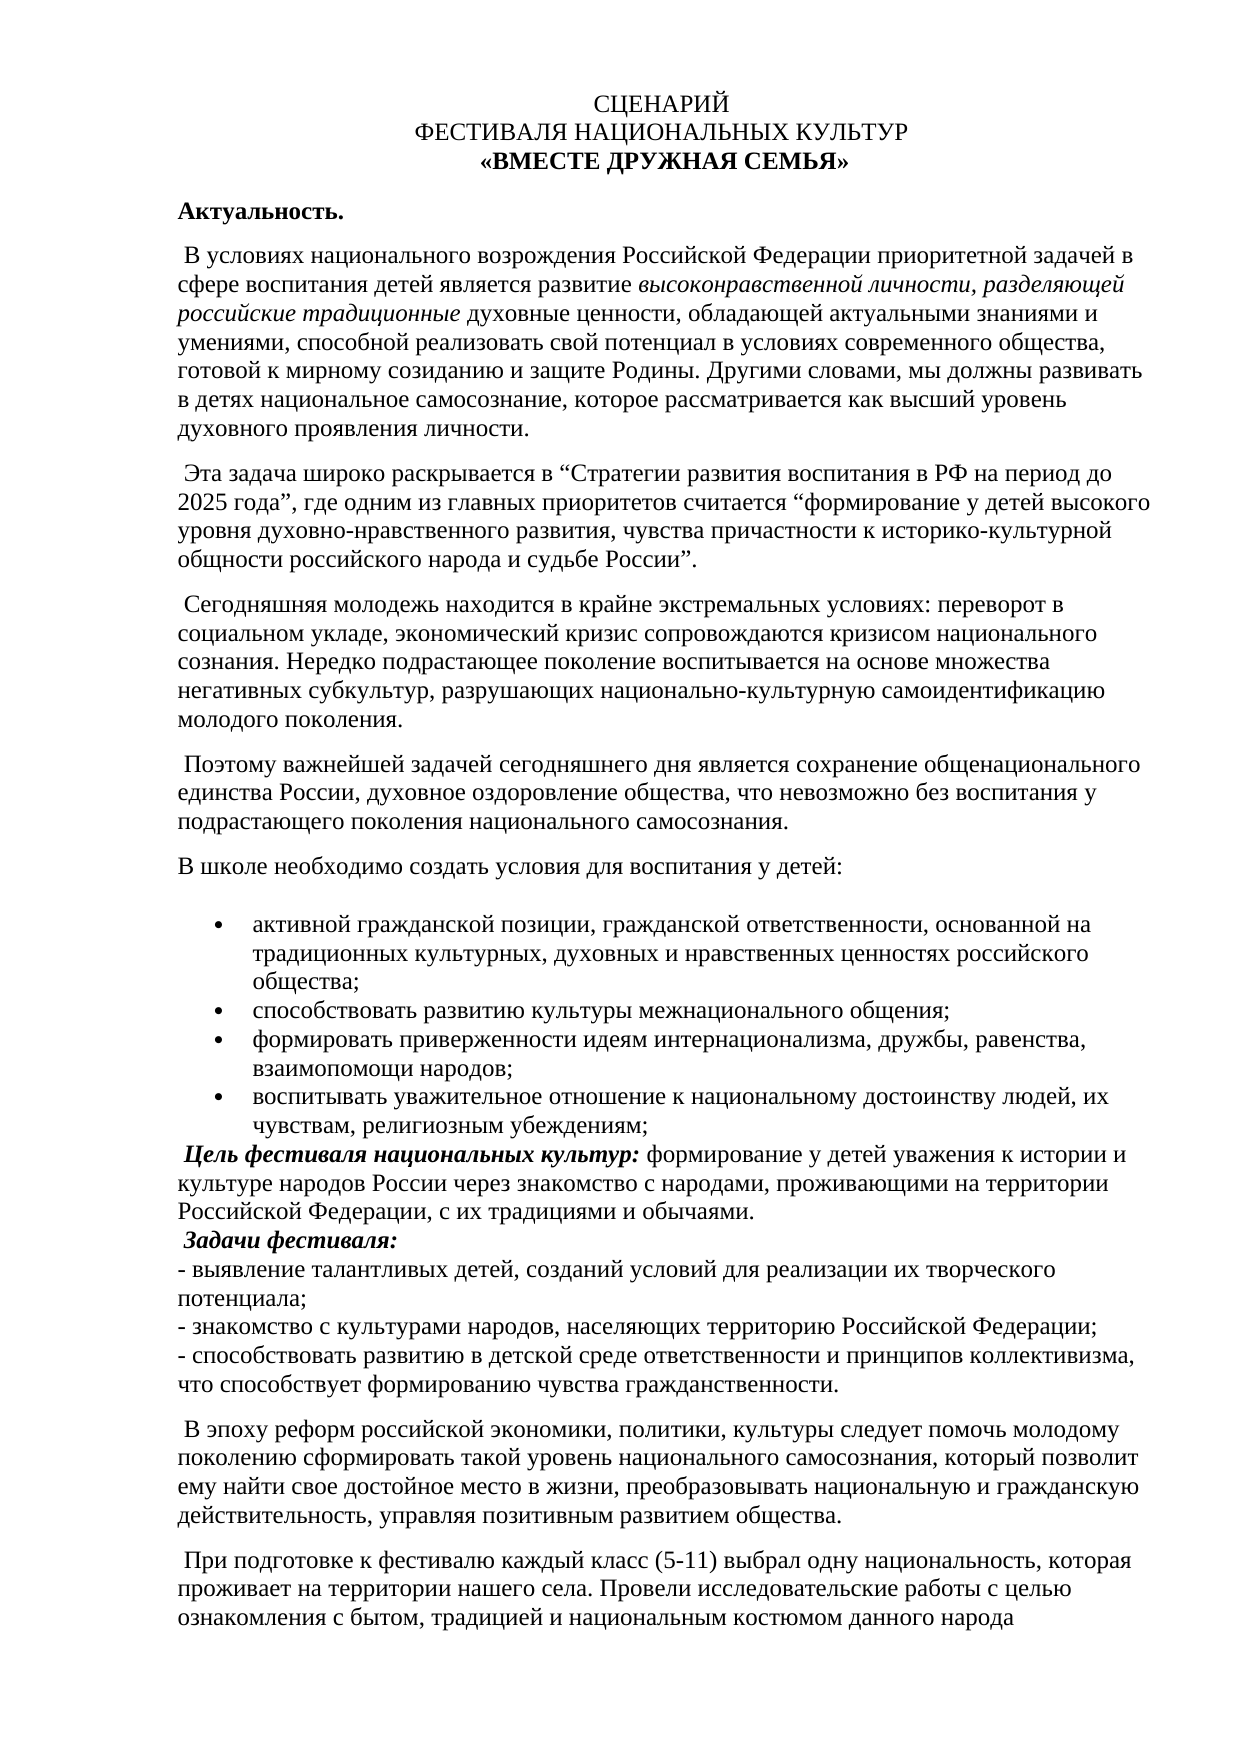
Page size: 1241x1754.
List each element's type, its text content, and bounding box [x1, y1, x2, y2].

list способствовать развитию культуры межнационального общения; [215, 995, 1152, 1024]
text Задачи фестиваля: [177, 1225, 1152, 1254]
list формировать приверженности идеям интернационализма, дружбы, равенства, взаимопомощи народов; [215, 1024, 1152, 1081]
list активной гражданской позиции, гражданской ответственности, основанной на традиционных культурных, духовных и нравственных ценностях российского общества; [215, 909, 1152, 995]
text Актуальность. [177, 196, 1152, 224]
text - знакомство с культурами народов, населяющих территорию Российской Федерации; [177, 1311, 1152, 1340]
text При подготовке к фестивалю каждый класс (5-11) выбрал одну национальность, которая проживает на территории нашего села. Провели исследовательские работы с целью ознакомления с бытом, традицией и национальным костюмом данного народа [177, 1545, 1152, 1631]
text В школе необходимо создать условия для воспитания у детей: [177, 851, 1152, 880]
text Сегодняшняя молодежь находится в крайне экстремальных условиях: переворот в социальном укладе, экономический кризис сопровождаются кризисом национального сознания. Нередко подрастающее поколение воспитывается на основе множества негативных субкультур, разрушающих национально-культурную самоидентификацию молодого поколения. [177, 589, 1152, 733]
text В эпоху реформ российской экономики, политики, культуры следует помочь молодому поколению сформировать такой уровень национального самосознания, который позволит ему найти свое достойное место в жизни, преобразовывать национальную и гражданскую действительность, управляя позитивным развитием общества. [177, 1414, 1152, 1529]
text Цель фестиваля национальных культур: формирование у детей уважения к истории и культуре народов России через знакомство с народами, проживающими на территории Российской Федерации, с их традициями и обычаями. [177, 1139, 1152, 1225]
text - выявление талантливых детей, созданий условий для реализации их творческого потенциала; [177, 1254, 1152, 1311]
list воспитывать уважительное отношение к национальному достоинству людей, их чувствам, религиозным убеждениям; [215, 1081, 1152, 1139]
text СЦЕНАРИЙ ФЕСТИВАЛЯ НАЦИОНАЛЬНЫХ КУЛЬТУР «Вместе дружная семья» [177, 89, 1152, 175]
text - способствовать развитию в детской среде ответственности и принципов коллективизма, что способствует формированию чувства гражданственности. [177, 1340, 1152, 1398]
text Эта задача широко раскрывается в “Стратегии развития воспитания в РФ на период до 2025 года”, где одним из главных приоритетов считается “формирование у детей высокого уровня духовно-нравственного развития, чувства причастности к историко-культурной общности российского народа и судьбе России”. [177, 458, 1152, 573]
text Поэтому важнейшей задачей сегодняшнего дня является сохранение общенационального единства России, духовное оздоровление общества, что невозможно без воспитания у подрастающего поколения национального самосознания. [177, 749, 1152, 835]
text В условиях национального возрождения Российской Федерации приоритетной задачей в сфере воспитания детей является развитие высоконравственной личности, разделяющей российские традиционные духовные ценности, обладающей актуальными знаниями и умениями, способной реализовать свой потенциал в условиях современного общества, готовой к мирному созиданию и защите Родины. Другими словами, мы должны развивать в детях национальное самосознание, которое рассматривается как высший уровень духовного проявления личности. [177, 241, 1152, 442]
